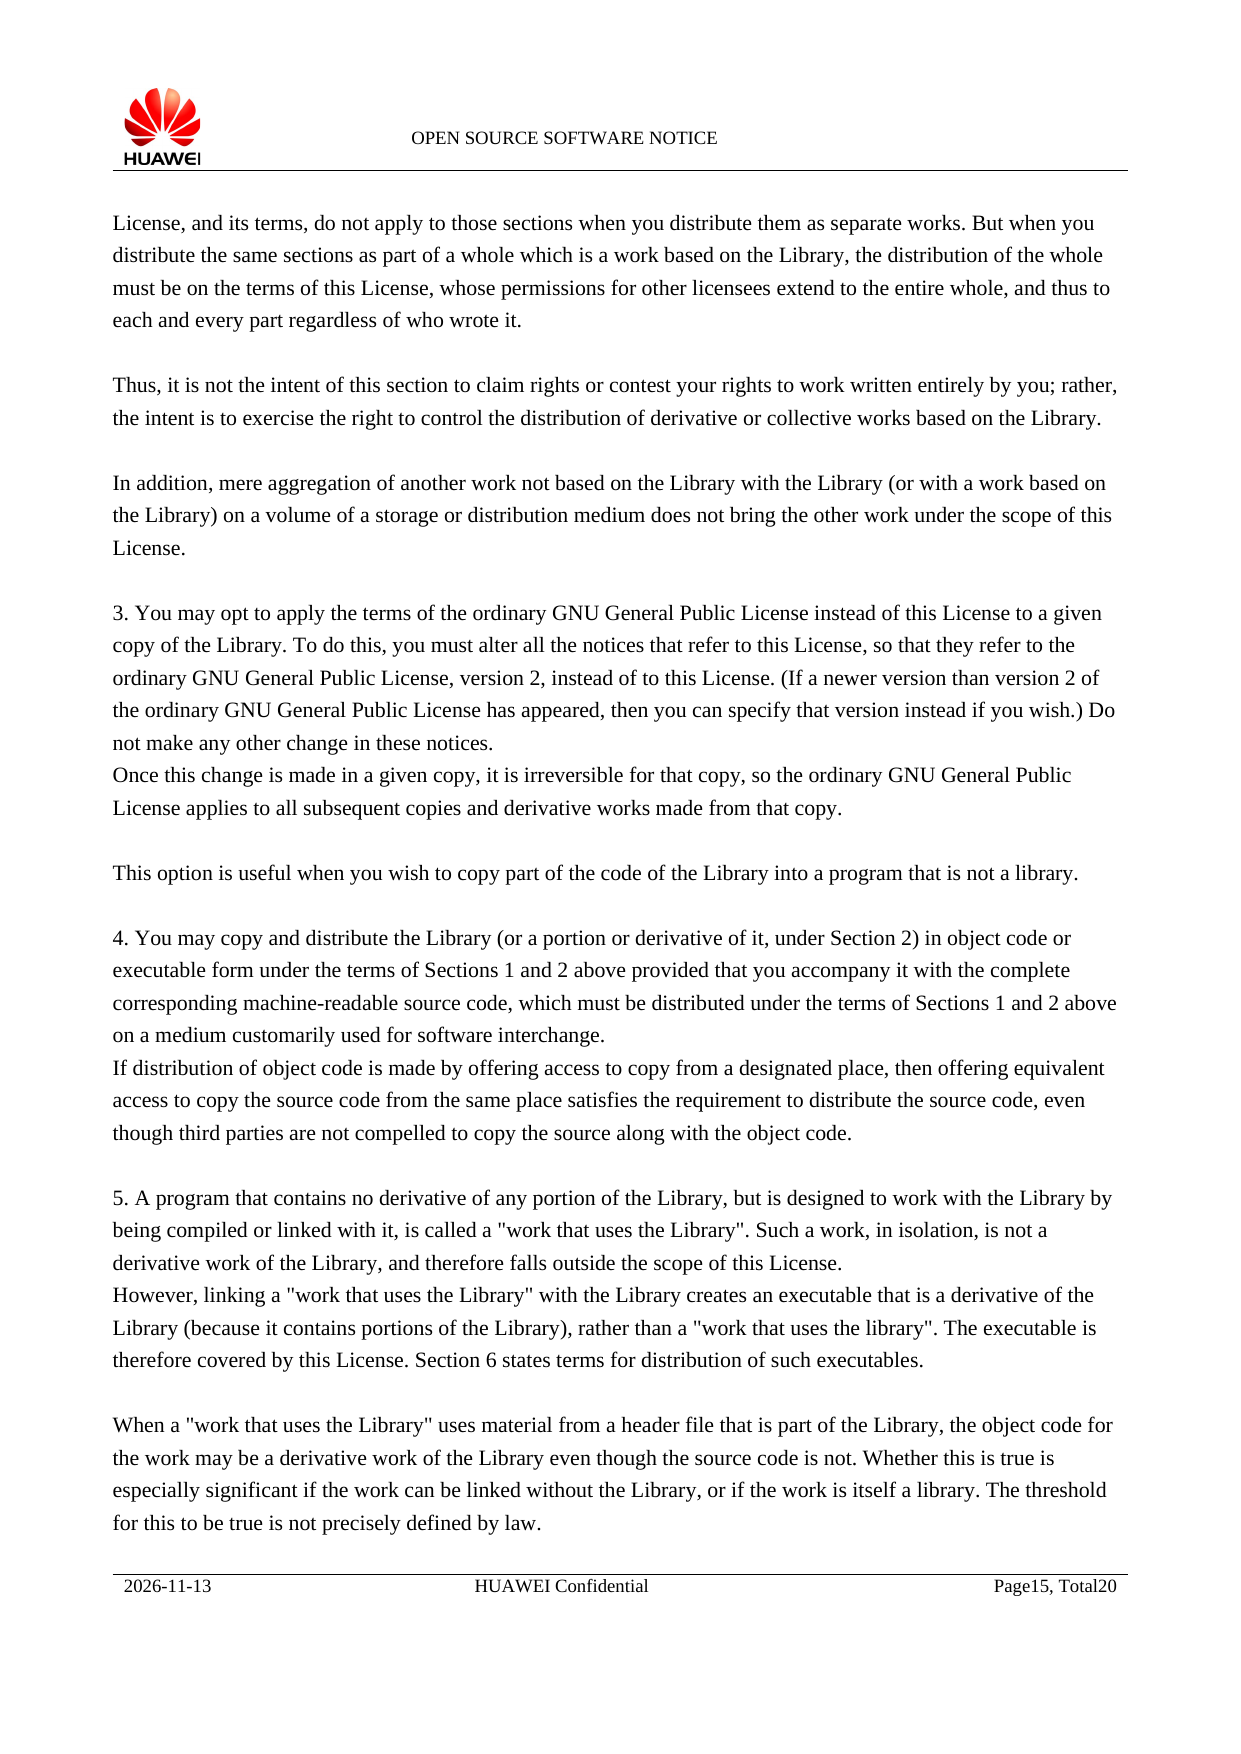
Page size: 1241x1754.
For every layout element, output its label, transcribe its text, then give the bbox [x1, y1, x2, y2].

picture [124, 88, 201, 165]
